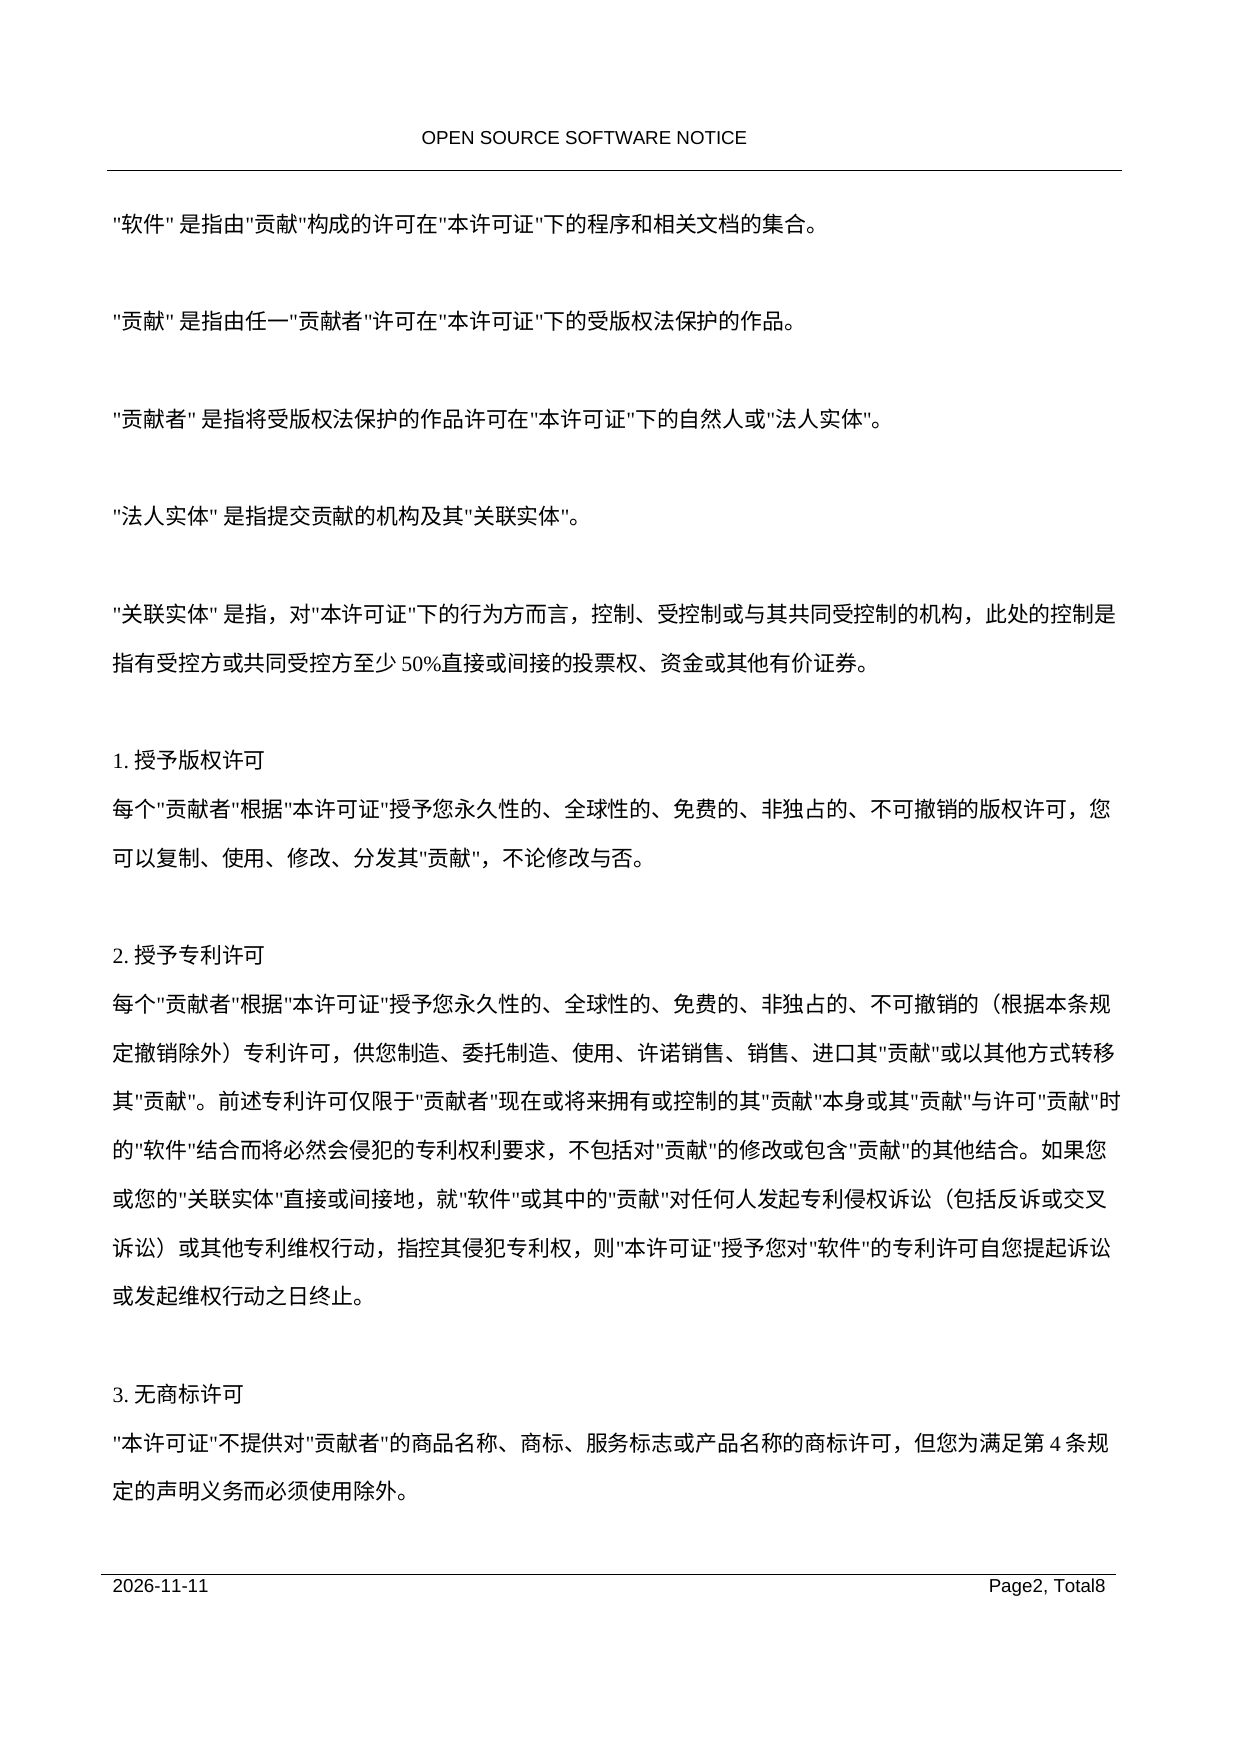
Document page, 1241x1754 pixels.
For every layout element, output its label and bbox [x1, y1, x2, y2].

text [112, 206, 1128, 1506]
